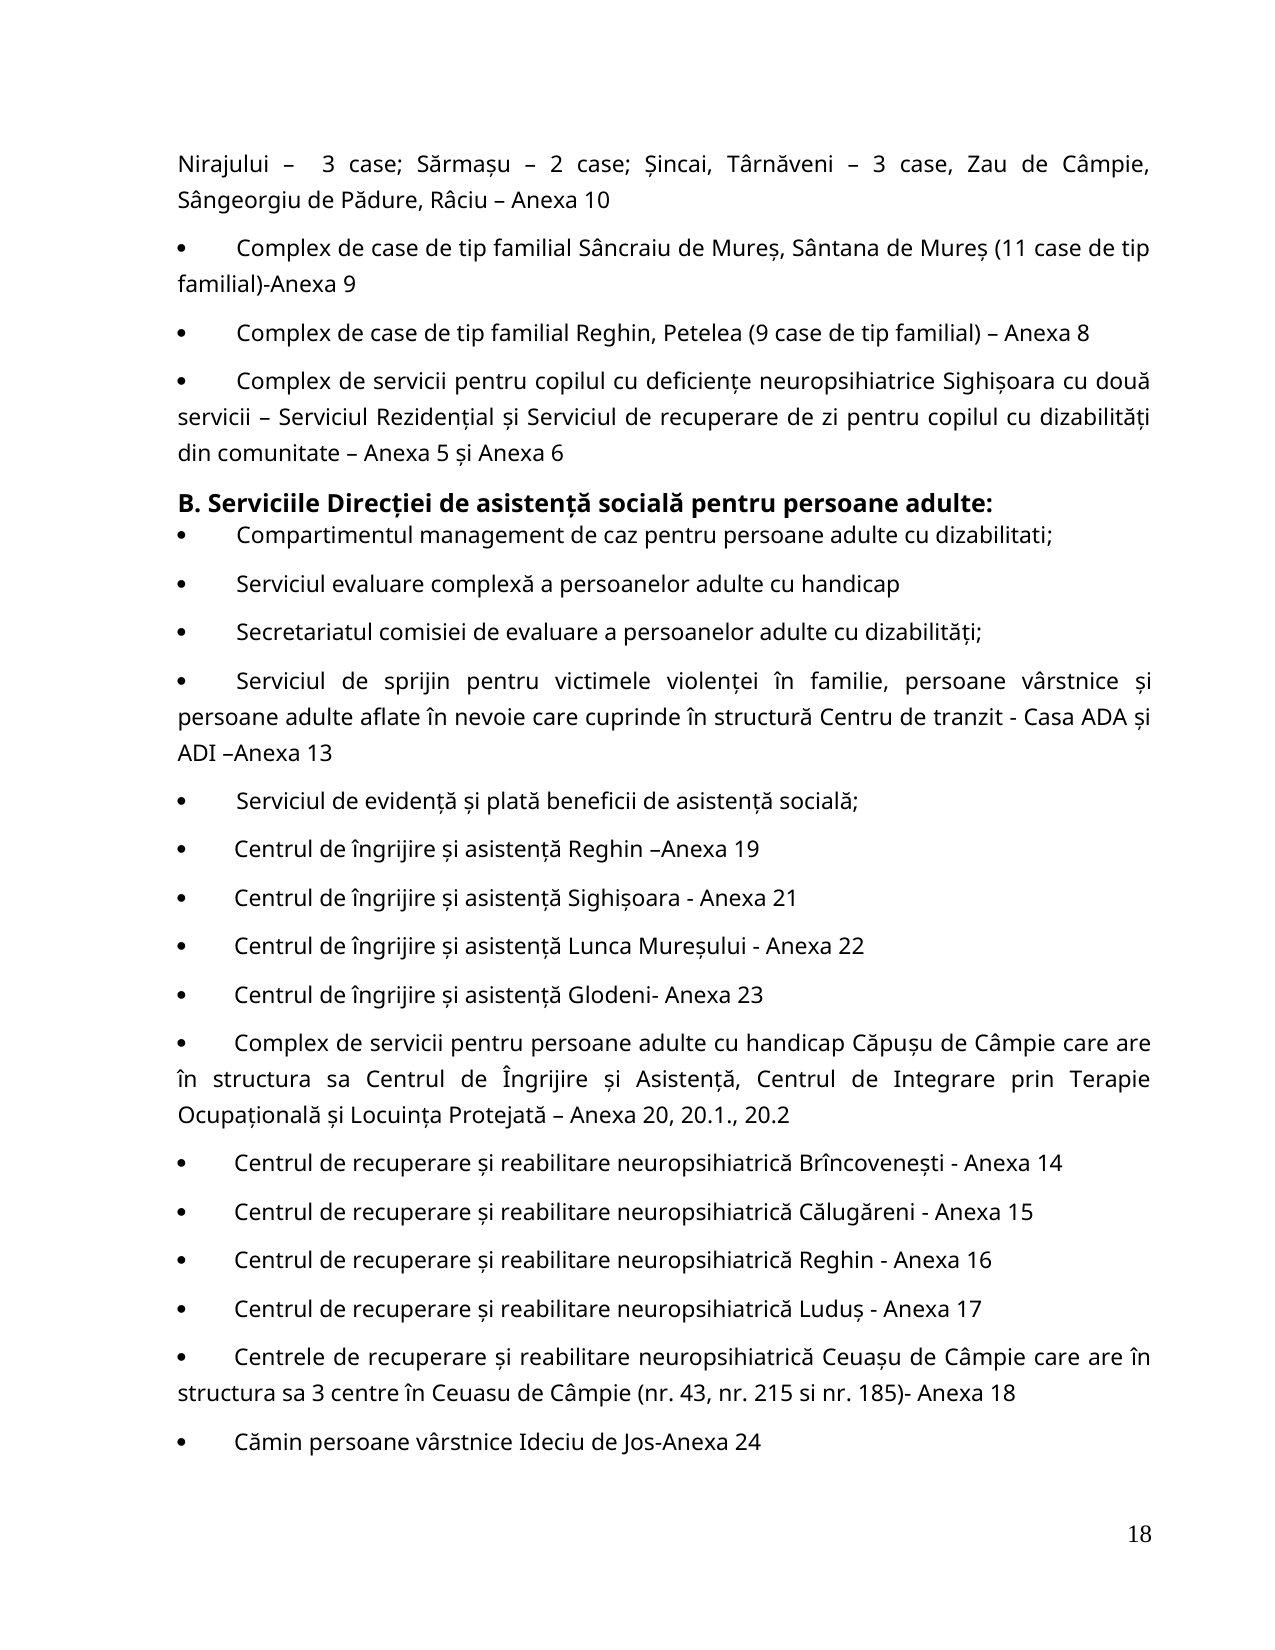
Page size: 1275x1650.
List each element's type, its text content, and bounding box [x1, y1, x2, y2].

list Centrul de îngrijire şi asistenţă Glodeni- Anexa 23 [177, 979, 1152, 1010]
list Cămin persoane vârstnice Ideciu de Jos-Anexa 24 [177, 1426, 1152, 1457]
list Secretariatul comisiei de evaluare a persoanelor adulte cu dizabilități; [177, 616, 1152, 647]
list Centrul de îngrijire şi asistenţă Reghin –Anexa 19 [177, 833, 1152, 864]
list Complex de servicii pentru copilul cu deficienţe neuropsihiatrice Sighişoara cu două servicii – Serviciul Rezidențial și Serviciul de recuperare de zi pentru copilul cu dizabilităţi din comunitate – Anexa 5 și Anexa 6 [177, 365, 1152, 468]
list Centrul de recuperare şi reabilitare neuropsihiatrică Brîncoveneşti - Anexa 14 [177, 1147, 1152, 1179]
list Serviciul de sprijin pentru victimele violenței în familie, persoane vârstnice și persoane adulte aflate în nevoie care cuprinde în structură Centru de tranzit - Casa ADA şi ADI –Anexa 13 [177, 664, 1152, 768]
list Complex de servicii pentru persoane adulte cu handicap Căpușu de Câmpie care are în structura sa Centrul de Îngrijire și Asistență, Centrul de Integrare prin Terapie Ocupațională și Locuința Protejată – Anexa 20, 20.1., 20.2 [177, 1027, 1152, 1130]
list Complex de case de tip familial Sâncraiu de Mureş, Sântana de Mureş (11 case de tip familial)-Anexa 9 [177, 232, 1152, 299]
text B. Serviciile Direcţiei de asistență socială pentru persoane adulte: [177, 485, 1152, 519]
list Complex de case de tip familial Reghin, Petelea (9 case de tip familial) – Anexa 8 [177, 316, 1152, 348]
list Centrul de recuperare şi reabilitare neuropsihiatrică Reghin - Anexa 16 [177, 1244, 1152, 1276]
list Centrul de recuperare şi reabilitare neuropsihiatrică Călugăreni - Anexa 15 [177, 1196, 1152, 1227]
list Centrele de recuperare şi reabilitare neuropsihiatrică Ceuaşu de Câmpie care are în structura sa 3 centre în Ceuasu de Câmpie (nr. 43, nr. 215 si nr. 185)- Anexa 18 [177, 1341, 1152, 1408]
list Serviciul de evidenţă şi plată beneficii de asistență socială; [177, 785, 1152, 816]
list Centrul de îngrijire şi asistenţă Sighişoara - Anexa 21 [177, 882, 1152, 913]
list Centrul de îngrijire şi asistenţă Lunca Mureşului - Anexa 22 [177, 930, 1152, 961]
list Compartimentul management de caz pentru persoane adulte cu dizabilitati; [177, 519, 1152, 551]
list Centrul de recuperare şi reabilitare neuropsihiatrică Luduş - Anexa 17 [177, 1293, 1152, 1324]
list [177, 148, 1152, 215]
list Serviciul evaluare complexă a persoanelor adulte cu handicap [177, 568, 1152, 599]
